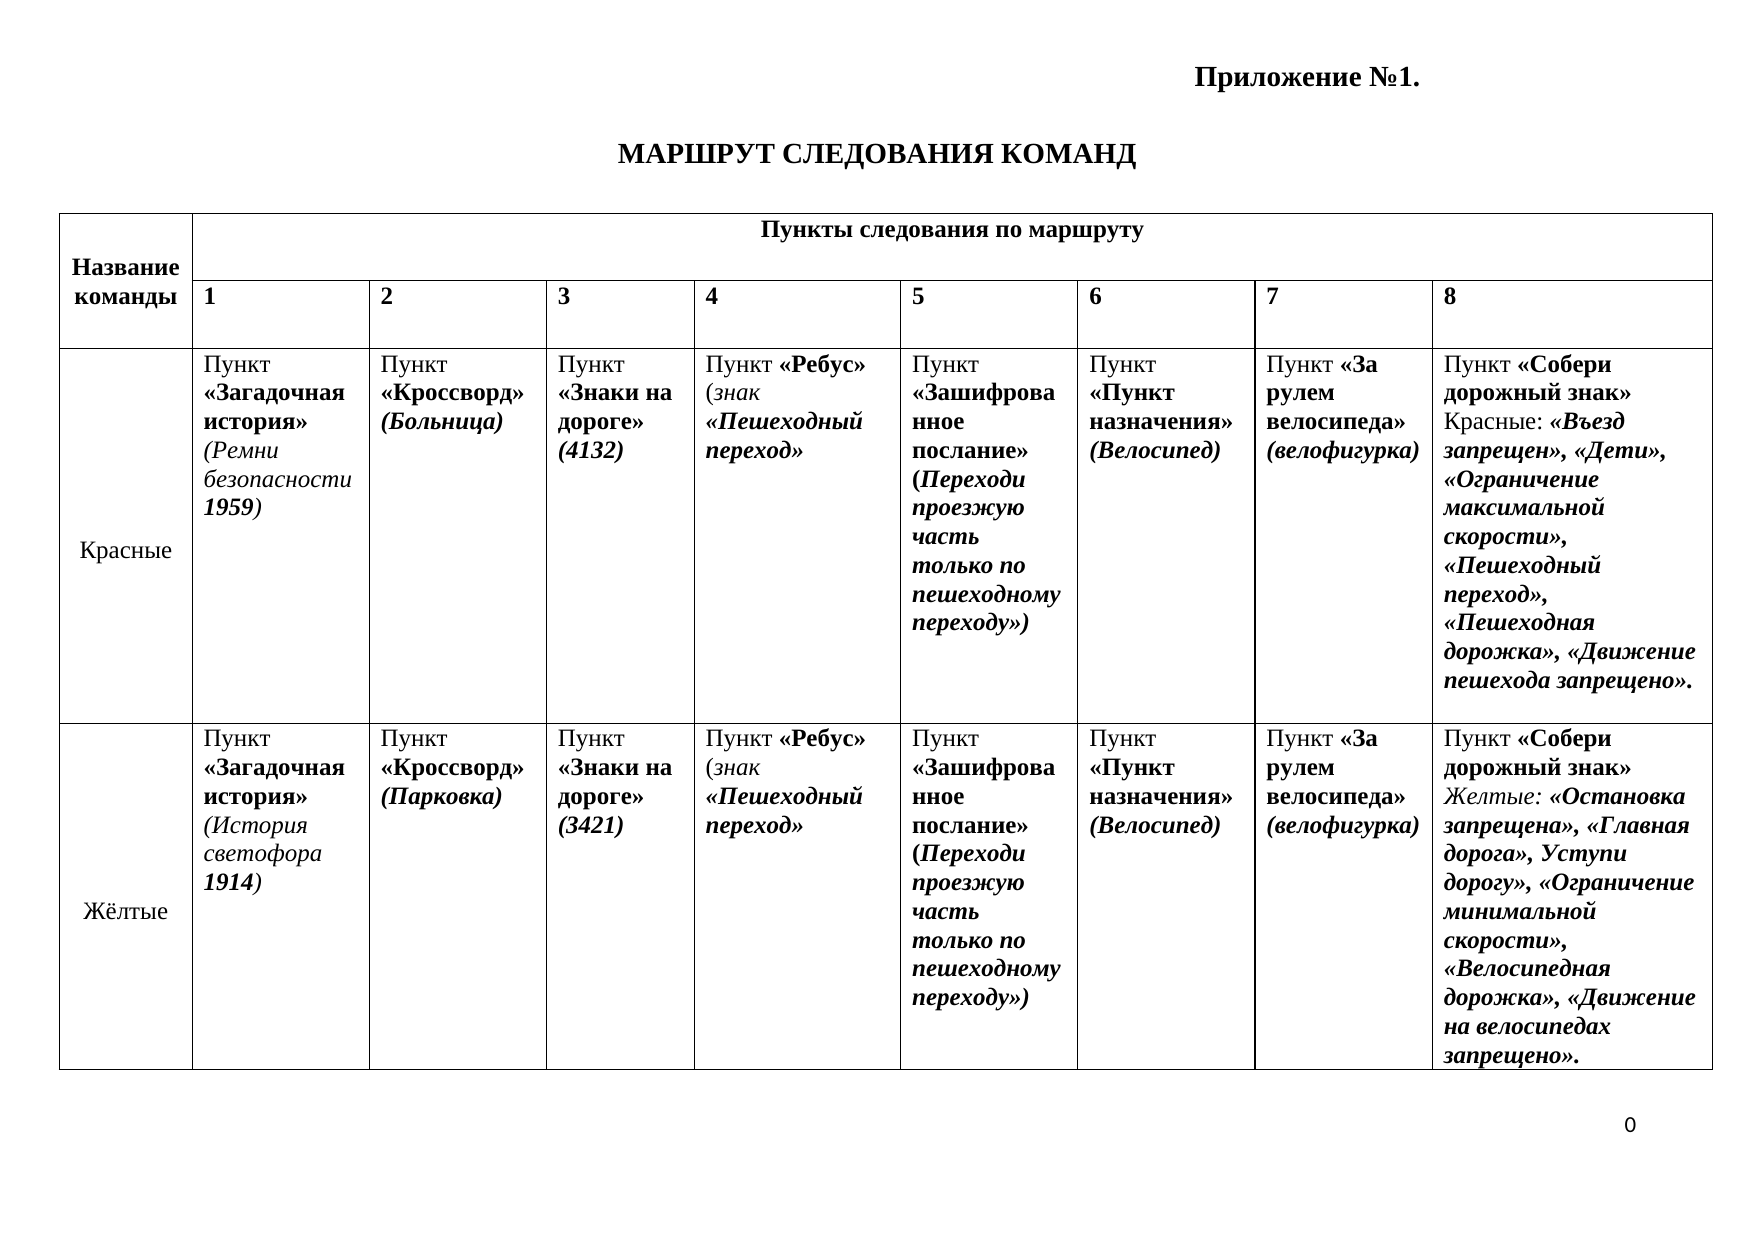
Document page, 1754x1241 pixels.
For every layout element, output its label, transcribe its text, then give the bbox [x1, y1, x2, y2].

table_cell Жёлтые [60, 724, 192, 1068]
table_cell 8 [1433, 281, 1712, 348]
table_cell Пункт «Загадочная история» (Ремни безопасности 1959) [193, 349, 369, 722]
table_cell Пункт «Кроссворд» (Парковка) [370, 724, 546, 1068]
table_cell Красные [60, 349, 192, 722]
table_cell Пункт «Знаки на дороге» (3421) [547, 724, 694, 1068]
table_cell Пункт «Пункт назначения» (Велосипед) [1078, 349, 1254, 722]
table_cell Пункт «За рулем велосипеда» (велофигурка) [1256, 724, 1432, 1068]
table_cell 4 [695, 281, 900, 348]
table_cell 2 [370, 281, 546, 348]
table_cell 6 [1078, 281, 1254, 348]
text МАРШРУТ СЛЕДОВАНИЯ КОМАНД [118, 136, 1636, 170]
text Приложение №1. [118, 59, 1636, 93]
table_cell Пункт «Собери дорожный знак» Желтые: «Остановка запрещена», «Главная дорога», Уступи дорогу», «Ограничение минимальной скорости», «Велосипедная дорожка», «Движение на велосипедах запрещено». [1433, 724, 1712, 1068]
table_cell Пункт «Знаки на дороге» (4132) [547, 349, 694, 722]
table_cell 7 [1256, 281, 1432, 348]
table_cell Пункт «Ребус» (знак «Пешеходный переход» [695, 349, 900, 722]
table_cell Пункт «Зашифрованное послание» (Переходи проезжую часть только по пешеходному переходу») [901, 724, 1077, 1068]
table_cell 5 [901, 281, 1077, 348]
table_cell Пункт «Загадочная история» (История светофора 1914) [193, 724, 369, 1068]
table_cell 1 [193, 281, 369, 348]
table_cell Пункт «Кроссворд» (Больница) [370, 349, 546, 722]
table_cell Пункт «Ребус» (знак «Пешеходный переход» [695, 724, 900, 1068]
table_cell 3 [547, 281, 694, 348]
table_header Пункты следования по маршруту [193, 214, 1712, 280]
table_cell Пункт «Пункт назначения» (Велосипед) [1078, 724, 1254, 1068]
table_header Название команды [60, 214, 192, 348]
table_cell Пункт «Зашифрованное послание» (Переходи проезжую часть только по пешеходному переходу») [901, 349, 1077, 722]
table_cell Пункт «За рулем велосипеда» (велофигурка) [1256, 349, 1432, 722]
table_cell Пункт «Собери дорожный знак» Красные: «Въезд запрещен», «Дети», «Ограничение максимальной скорости», «Пешеходный переход», «Пешеходная дорожка», «Движение пешехода запрещено». [1433, 349, 1712, 722]
